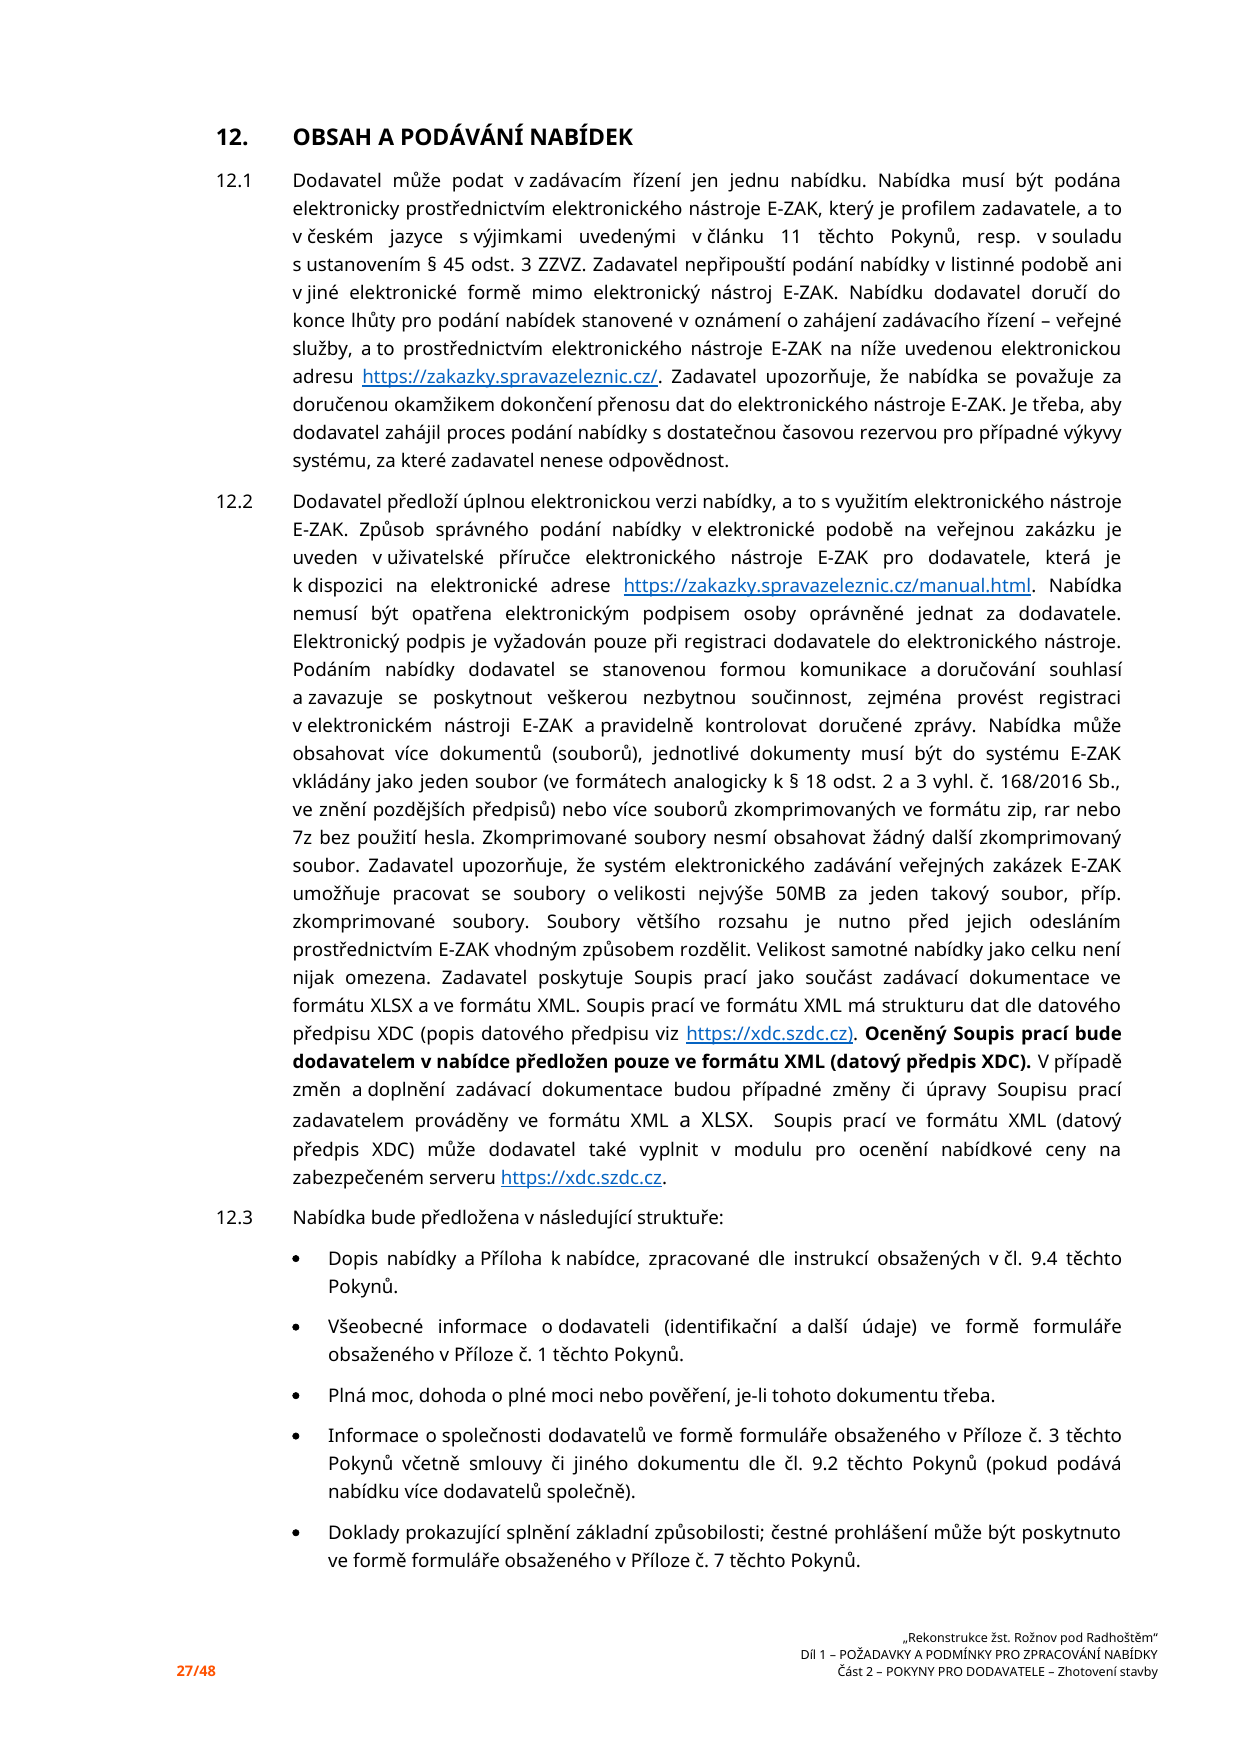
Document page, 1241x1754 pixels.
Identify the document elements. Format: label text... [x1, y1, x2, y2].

text OBSAH a PODÁVÁNÍ NABÍDEK [216, 121, 1122, 152]
text Plná moc, dohoda o plné moci nebo pověření, je-li tohoto dokumentu třeba. [292, 1382, 1122, 1408]
text Dodavatel může podat v zadávacím řízení jen jednu nabídku. Nabídka musí být podána elektronicky prostřednictvím elektronického nástroje E-ZAK, který je profilem zadavatele, a to v českém jazyce s výjimkami uvedenými v článku 11 těchto Pokynů, resp. v souladu s ustanovením § 45 odst. 3 ZZVZ. Zadavatel nepřipouští podání nabídky v listinné podobě ani v jiné elektronické formě mimo elektronický nástroj E-ZAK. Nabídku dodavatel doručí do konce lhůty pro podání nabídek stanovené v oznámení o zahájení zadávacího řízení – veřejné služby, a to prostřednictvím elektronického nástroje E-ZAK na níže uvedenou elektronickou adresu https://zakazky.spravazeleznic.cz/. Zadavatel upozorňuje, že nabídka se považuje za doručenou okamžikem dokončení přenosu dat do elektronického nástroje E-ZAK. Je třeba, aby dodavatel zahájil proces podání nabídky s dostatečnou časovou rezervou pro případné výkyvy systému, za které zadavatel nenese odpovědnost. [216, 167, 1122, 473]
text Informace o společnosti dodavatelů ve formě formuláře obsaženého v Příloze č. 3 těchto Pokynů včetně smlouvy či jiného dokumentu dle čl. 9.2 těchto Pokynů (pokud podává nabídku více dodavatelů společně). [292, 1423, 1122, 1504]
text Dodavatel předloží úplnou elektronickou verzi nabídky, a to s využitím elektronického nástroje E-ZAK. Způsob správného podání nabídky v elektronické podobě na veřejnou zakázku je uveden v uživatelské příručce elektronického nástroje E-ZAK pro dodavatele, která je k dispozici na elektronické adrese https://zakazky.spravazeleznic.cz/manual.html. Nabídka nemusí být opatřena elektronickým podpisem osoby oprávněné jednat za dodavatele. Elektronický podpis je vyžadován pouze při registraci dodavatele do elektronického nástroje. Podáním nabídky dodavatel se stanovenou formou komunikace a doručování souhlasí a zavazuje se poskytnout veškerou nezbytnou součinnost, zejména provést registraci v elektronickém nástroji E-ZAK a pravidelně kontrolovat doručené zprávy. Nabídka může obsahovat více dokumentů (souborů), jednotlivé dokumenty musí být do systému E-ZAK vkládány jako jeden soubor (ve formátech analogicky k § 18 odst. 2 a 3 vyhl. č. 168/2016 Sb., ve znění pozdějších předpisů) nebo více souborů zkomprimovaných ve formátu zip, rar nebo 7z bez použití hesla. Zkomprimované soubory nesmí obsahovat žádný další zkomprimovaný soubor. Zadavatel upozorňuje, že systém elektronického zadávání veřejných zakázek E-ZAK umožňuje pracovat se soubory o velikosti nejvýše 50MB za jeden takový soubor, příp. zkomprimované soubory. Soubory většího rozsahu je nutno před jejich odesláním prostřednictvím E-ZAK vhodným způsobem rozdělit. Velikost samotné nabídky jako celku není nijak omezena. Zadavatel poskytuje Soupis prací jako součást zadávací dokumentace ve formátu XLSX a ve formátu XML. Soupis prací ve formátu XML má strukturu dat dle datového předpisu XDC (popis datového předpisu viz https://xdc.szdc.cz). Oceněný Soupis prací bude dodavatelem v nabídce předložen pouze ve formátu XML (datový předpis XDC). V případě změn a doplnění zadávací dokumentace budou případné změny či úpravy Soupisu prací zadavatelem prováděny ve formátu XML a XLSX. Soupis prací ve formátu XML (datový předpis XDC) může dodavatel také vyplnit v modulu pro ocenění nabídkové ceny na zabezpečeném serveru https://xdc.szdc.cz. [216, 488, 1122, 1189]
text Všeobecné informace o dodavateli (identifikační a další údaje) ve formě formuláře obsaženého v Příloze č. 1 těchto Pokynů. [292, 1313, 1122, 1367]
text Dopis nabídky a Příloha k nabídce, zpracované dle instrukcí obsažených v čl. 9.4 těchto Pokynů. [292, 1245, 1122, 1298]
text Doklady prokazující splnění základní způsobilosti; čestné prohlášení může být poskytnuto ve formě formuláře obsaženého v Příloze č. 7 těchto Pokynů. [292, 1519, 1122, 1573]
text Nabídka bude předložena v následující struktuře: [216, 1204, 1122, 1230]
